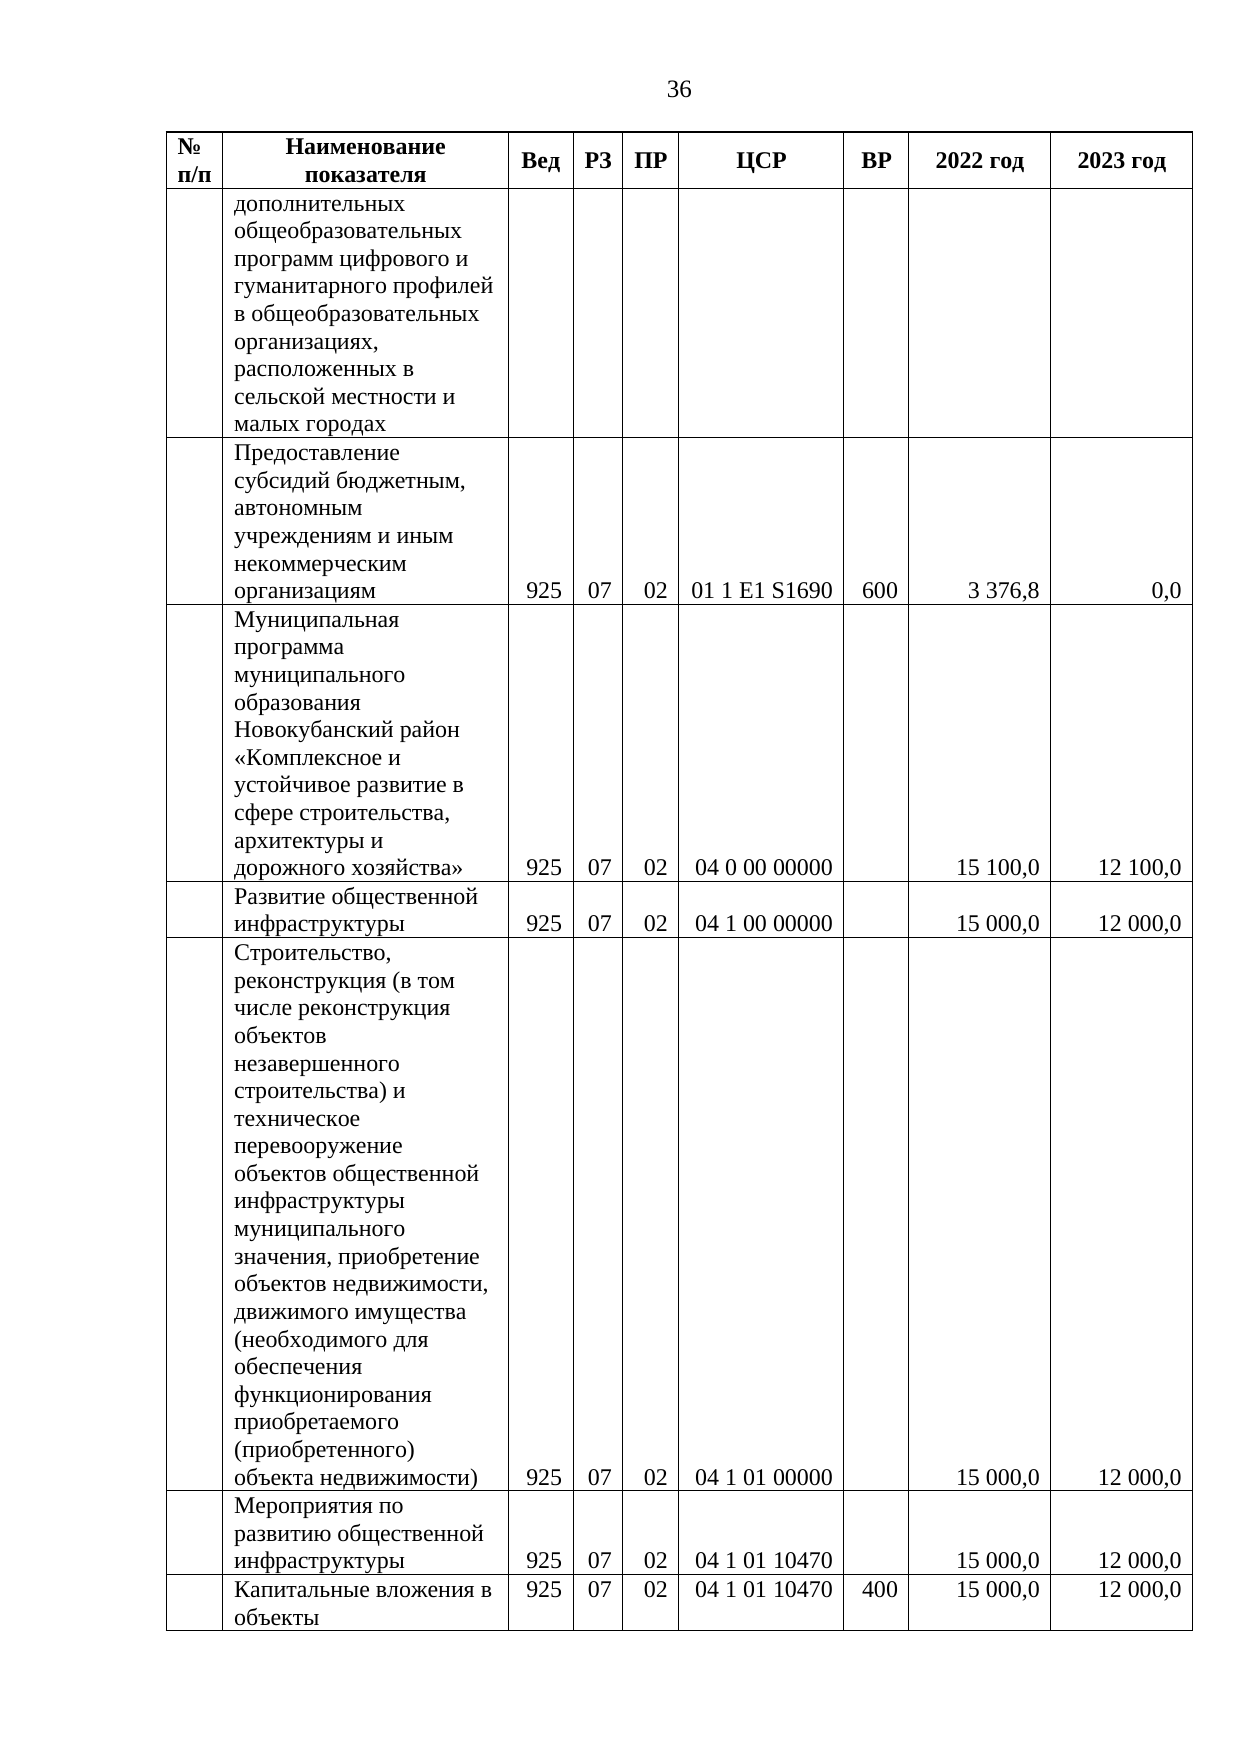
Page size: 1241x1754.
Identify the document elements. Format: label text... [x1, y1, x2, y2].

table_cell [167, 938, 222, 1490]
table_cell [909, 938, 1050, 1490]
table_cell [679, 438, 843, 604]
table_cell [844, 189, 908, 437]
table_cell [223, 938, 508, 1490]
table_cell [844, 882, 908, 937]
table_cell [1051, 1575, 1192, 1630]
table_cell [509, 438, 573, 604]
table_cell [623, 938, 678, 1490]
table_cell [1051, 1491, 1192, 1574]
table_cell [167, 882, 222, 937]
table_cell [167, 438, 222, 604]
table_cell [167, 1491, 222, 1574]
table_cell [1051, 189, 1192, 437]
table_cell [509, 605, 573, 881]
table_header ЦСР [679, 133, 843, 188]
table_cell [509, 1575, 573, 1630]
table_header РЗ [574, 133, 622, 188]
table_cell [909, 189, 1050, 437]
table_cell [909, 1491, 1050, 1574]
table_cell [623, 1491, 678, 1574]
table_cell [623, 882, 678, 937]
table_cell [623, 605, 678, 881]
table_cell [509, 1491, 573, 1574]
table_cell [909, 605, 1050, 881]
table_header Наименование показателя [223, 133, 508, 188]
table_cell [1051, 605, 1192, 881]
table_header Вед [509, 133, 573, 188]
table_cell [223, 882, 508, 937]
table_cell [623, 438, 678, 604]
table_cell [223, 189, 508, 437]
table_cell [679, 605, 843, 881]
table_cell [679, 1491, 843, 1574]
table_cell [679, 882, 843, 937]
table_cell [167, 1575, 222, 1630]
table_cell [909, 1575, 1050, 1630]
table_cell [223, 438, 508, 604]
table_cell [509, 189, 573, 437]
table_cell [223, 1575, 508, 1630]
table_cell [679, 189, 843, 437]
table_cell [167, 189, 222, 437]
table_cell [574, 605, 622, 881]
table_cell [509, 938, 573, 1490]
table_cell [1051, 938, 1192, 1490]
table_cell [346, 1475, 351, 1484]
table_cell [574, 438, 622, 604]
table_header ПР [623, 133, 678, 188]
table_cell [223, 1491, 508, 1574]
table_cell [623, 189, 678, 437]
table_header № п/п [167, 133, 222, 188]
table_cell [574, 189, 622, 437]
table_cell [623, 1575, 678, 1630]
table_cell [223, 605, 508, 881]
table_header ВР [844, 133, 908, 188]
table_header 2023 год [1051, 133, 1192, 188]
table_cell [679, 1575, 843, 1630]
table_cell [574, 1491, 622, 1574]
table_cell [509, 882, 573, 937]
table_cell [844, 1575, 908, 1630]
table_header 2022 год [909, 133, 1050, 188]
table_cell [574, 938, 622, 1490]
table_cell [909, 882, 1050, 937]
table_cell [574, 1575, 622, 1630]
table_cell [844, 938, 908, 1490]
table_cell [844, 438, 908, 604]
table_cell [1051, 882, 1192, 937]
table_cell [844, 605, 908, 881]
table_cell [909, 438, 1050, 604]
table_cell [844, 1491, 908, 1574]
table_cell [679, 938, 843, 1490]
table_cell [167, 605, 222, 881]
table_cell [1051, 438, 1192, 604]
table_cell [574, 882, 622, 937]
